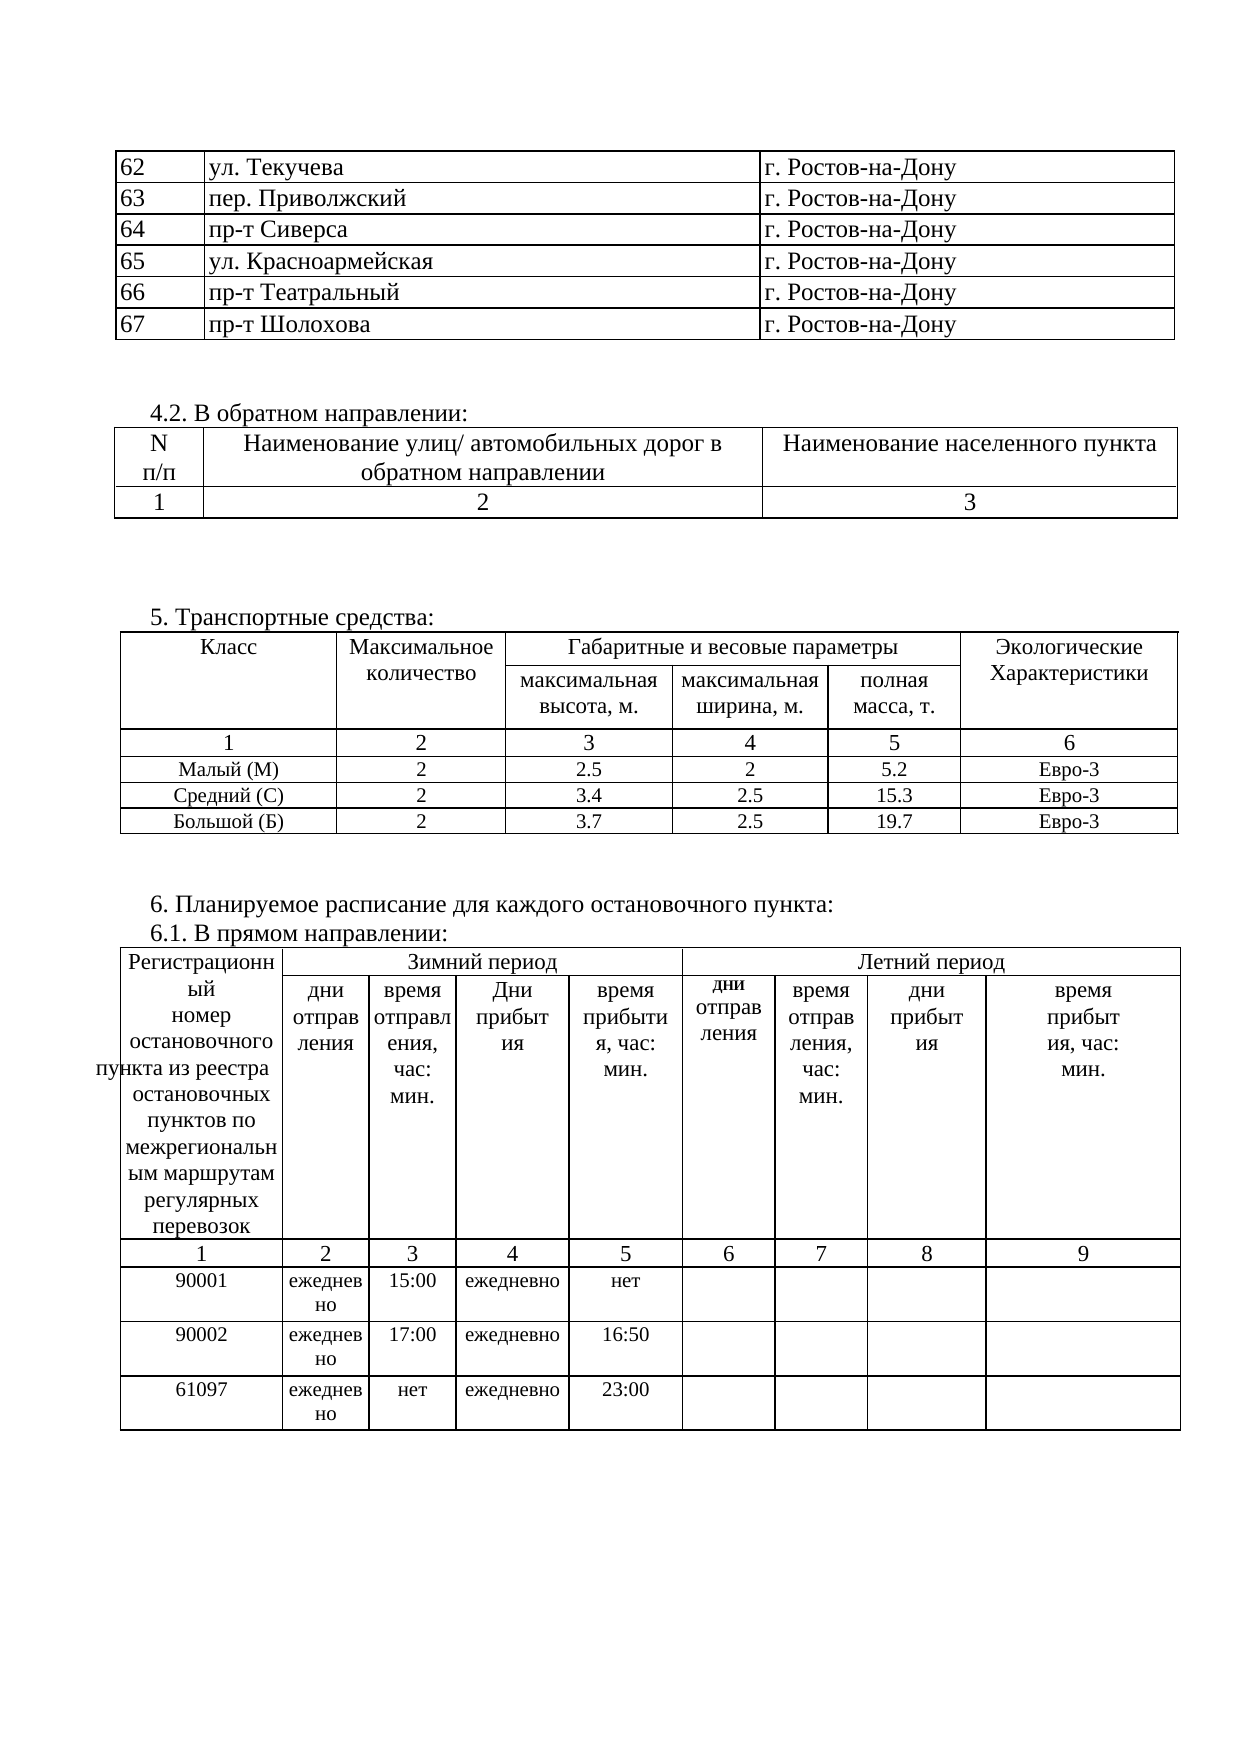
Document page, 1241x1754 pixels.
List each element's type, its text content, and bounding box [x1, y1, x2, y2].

table_cell 17:00 [370, 1322, 455, 1375]
table_cell г. Ростов-на-Дону [761, 152, 1174, 181]
table_cell 3.7 [506, 809, 672, 833]
table_cell [683, 1322, 774, 1375]
table_cell 15:00 [370, 1268, 455, 1321]
table_header Экологические Характеристики [961, 633, 1177, 728]
table_cell 23:00 [570, 1377, 682, 1429]
table_cell [683, 1268, 774, 1321]
table_cell 1 [121, 730, 336, 756]
table_cell 64 [117, 215, 204, 244]
table_cell 4 [457, 1240, 568, 1266]
table_cell г. Ростов-на-Дону [761, 309, 1174, 339]
table_cell 61097 [121, 1377, 282, 1429]
table_cell пр-т Театральный [205, 277, 759, 307]
table_header Зимний период [283, 948, 682, 975]
table_cell г. Ростов-на-Дону [761, 246, 1174, 276]
table_cell ежедневно [283, 1268, 368, 1321]
table_cell время отправл ения, час: мин. [370, 976, 455, 1238]
table_cell 1 [115, 487, 203, 517]
table_cell 4 [673, 730, 827, 756]
text 6. Планируемое расписание для каждого остановочного пункта: [150, 889, 1090, 918]
table_cell время прибыти я, час: мин. [570, 976, 682, 1238]
table_header Максимальное количество [337, 633, 505, 728]
table_cell дни прибыт ия [868, 976, 985, 1238]
table_header Наименование населенного пункта [763, 428, 1177, 486]
table_header Наименование улиц/ автомобильных дорог в обратном направлении [204, 428, 762, 486]
table_cell время отправ ления, час: мин. [776, 976, 867, 1238]
table_cell г. Ростов-на-Дону [761, 183, 1174, 213]
table_cell максимальная ширина, м. [673, 666, 827, 728]
table_cell время прибыт ия, час: мин. [987, 976, 1180, 1238]
table_cell [868, 1322, 985, 1375]
table_cell пер. Приволжский [205, 183, 759, 213]
table_cell 2.5 [673, 783, 827, 807]
text 6.1. В прямом направлении: [150, 918, 1090, 947]
table_cell 2 [673, 757, 827, 781]
table_cell максимальная высота, м. [506, 666, 672, 728]
table_cell г. Ростов-на-Дону [761, 215, 1174, 244]
table_cell 5 [829, 730, 960, 756]
table_cell ДНИ отправ ления [683, 976, 774, 1238]
table_header N п/п [115, 428, 203, 486]
text 5. Транспортные средства: [150, 602, 1090, 631]
table_cell 1 [121, 1240, 282, 1266]
table_cell [987, 1322, 1180, 1375]
table_cell Малый (М) [121, 757, 336, 781]
table_cell ул. Текучева [205, 152, 759, 181]
table_cell 3 [506, 730, 672, 756]
table_cell [868, 1268, 985, 1321]
table_cell Евро-3 [961, 757, 1177, 781]
table_cell 67 [117, 309, 204, 339]
table_cell Евро-3 [961, 809, 1177, 833]
table_cell 66 [117, 277, 204, 307]
table_cell ул. Красноармейская [205, 246, 759, 276]
table_cell Средний (С) [121, 783, 336, 807]
table_cell 90001 [121, 1268, 282, 1321]
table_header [121, 948, 282, 1238]
table_cell 16:50 [570, 1322, 682, 1375]
table_cell ежедневно [283, 1322, 368, 1375]
table_cell полная масса, т. [829, 666, 960, 728]
table_cell 2 [337, 730, 505, 756]
table_cell [868, 1377, 985, 1429]
table_cell ежедневно [283, 1377, 368, 1429]
table_cell 2 [337, 783, 505, 807]
table_cell [987, 1377, 1180, 1429]
table_cell 62 [117, 152, 204, 181]
table_cell [683, 1377, 774, 1429]
table_cell ежедневно [457, 1377, 568, 1429]
table_cell ежедневно [457, 1268, 568, 1321]
table_cell 8 [868, 1240, 985, 1266]
table_cell 2 [204, 487, 762, 517]
table_cell г. Ростов-на-Дону [761, 277, 1174, 307]
table_cell 63 [117, 183, 204, 213]
table_cell 2.5 [673, 809, 827, 833]
table_cell 5 [570, 1240, 682, 1266]
table_cell 3 [370, 1240, 455, 1266]
table_cell Дни прибыт ия [457, 976, 568, 1238]
table_cell [776, 1268, 867, 1321]
table_cell 7 [776, 1240, 867, 1266]
table_cell дни отправ ления [283, 976, 368, 1238]
table_cell 6 [961, 730, 1177, 756]
table_cell пр-т Сиверса [205, 215, 759, 244]
table_cell 6 [683, 1240, 774, 1266]
table_cell пр-т Шолохова [205, 309, 759, 339]
table_cell 5.2 [829, 757, 960, 781]
table_cell 3 [763, 486, 1177, 517]
table_cell 15.3 [829, 783, 960, 807]
table_cell [776, 1322, 867, 1375]
table_cell 2 [337, 809, 505, 833]
text 4.2. В обратном направлении: [150, 398, 1090, 427]
table_cell [776, 1377, 867, 1429]
table_cell 9 [987, 1240, 1180, 1266]
table_cell нет [570, 1268, 682, 1321]
table_header Летний период [683, 948, 1180, 975]
table_cell [987, 1268, 1180, 1321]
table_cell 3.4 [506, 783, 672, 807]
table_cell Большой (Б) [121, 809, 336, 833]
table_cell 2.5 [506, 757, 672, 781]
table_cell нет [370, 1377, 455, 1429]
table_cell ежедневно [457, 1322, 568, 1375]
table_cell 65 [117, 246, 204, 276]
table_cell 2 [283, 1240, 368, 1266]
table_cell 90002 [121, 1322, 282, 1375]
table_header Класс [121, 633, 336, 728]
table_header Габаритные и весовые параметры [506, 633, 960, 664]
table_cell 19.7 [829, 809, 960, 833]
table_cell 2 [337, 757, 505, 781]
table_cell Евро-3 [961, 783, 1177, 807]
